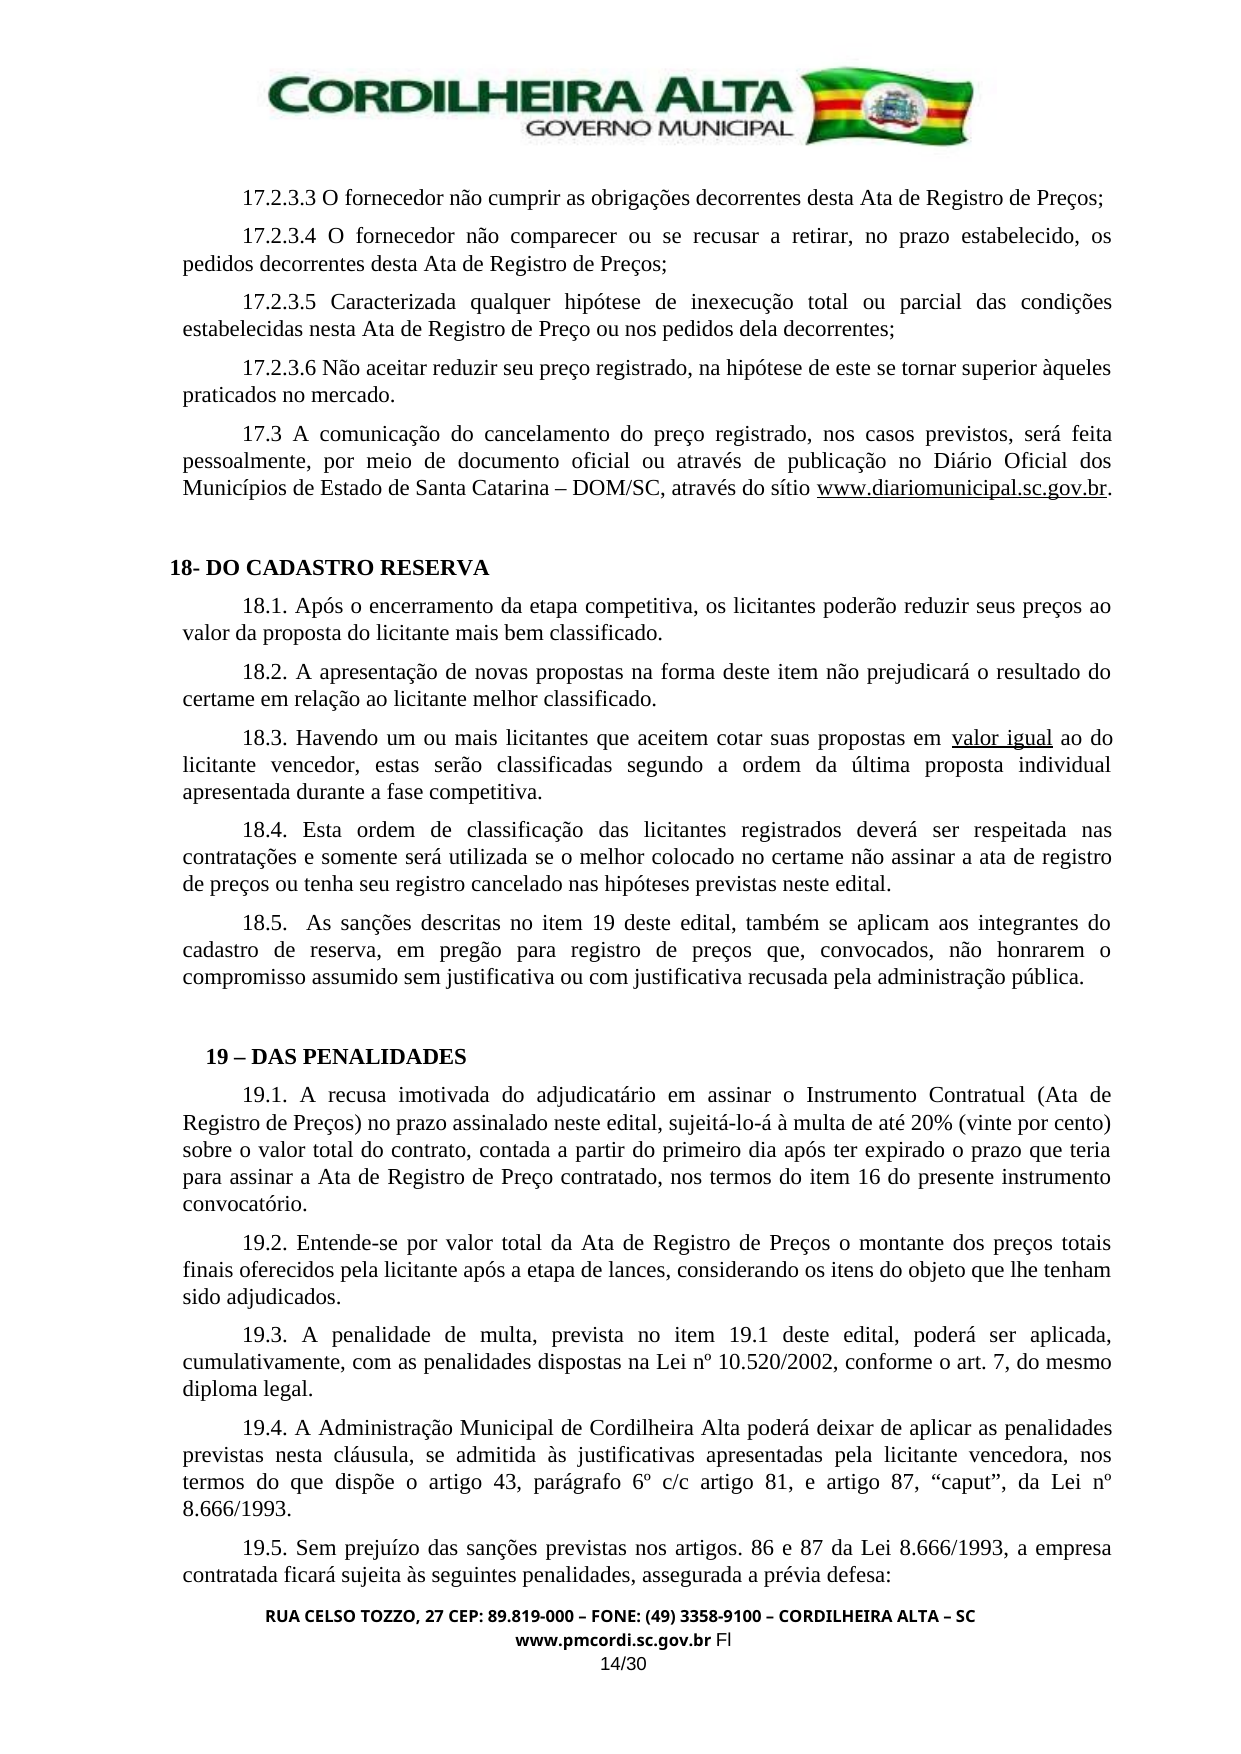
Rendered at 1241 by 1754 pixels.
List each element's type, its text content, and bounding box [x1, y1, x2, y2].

text 17.2.3.5 Caracterizada qualquer hipótese de inexecução total ou parcial das condições estabelecidas nesta Ata de Registro de Preço ou nos pedidos dela decorrentes; [182, 288, 1113, 342]
text 19.3. A penalidade de multa, prevista no item 19.1 deste edital, poderá ser aplicada, cumulativamente, com as penalidades dispostas na Lei nº 10.520/2002, conforme o art. 7, do mesmo diploma legal. [182, 1321, 1113, 1402]
text 19.1. A recusa imotivada do adjudicatário em assinar o Instrumento Contratual (Ata de Registro de Preços) no prazo assinalado neste edital, sujeitá-lo-á à multa de até 20% (vinte por cento) sobre o valor total do contrato, contada a partir do primeiro dia após ter expirado o prazo que teria para assinar a Ata de Registro de Preço contratado, nos termos do item 16 do presente instrumento convocatório. [182, 1082, 1113, 1216]
subtitle 19 – DAS PENALIDADES [182, 1043, 1114, 1069]
text 18.1. Após o encerramento da etapa competitiva, os licitantes poderão reduzir seus preços ao valor da proposta do licitante mais bem classificado. [182, 592, 1113, 646]
text 19.2. Entende-se por valor total da Ata de Registro de Preços o montante dos preços totais finais oferecidos pela licitante após a etapa de lances, considerando os itens do objeto que lhe tenham sido adjudicados. [182, 1228, 1113, 1309]
text 17.2.3.4 O fornecedor não comparecer ou se recusar a retirar, no prazo estabelecido, os pedidos decorrentes desta Ata de Registro de Preços; [182, 223, 1113, 276]
text 19.4. A Administração Municipal de Cordilheira Alta poderá deixar de aplicar as penalidades previstas nesta cláusula, se admitida às justificativas apresentadas pela licitante vencedora, nos termos do que dispõe o artigo 43, parágrafo 6º c/c artigo 81, e artigo 87, “caput”, da Lei nº 8.666/1993. [182, 1414, 1113, 1522]
text 19.5. Sem prejuízo das sanções previstas nos artigos. 86 e 87 da Lei 8.666/1993, a empresa contratada ficará sujeita às seguintes penalidades, assegurada a prévia defesa: [182, 1534, 1113, 1587]
subtitle 18- DO CADASTRO RESERVA [147, 553, 1114, 580]
text 17.3 A comunicação do cancelamento do preço registrado, nos casos previstos, será feita pessoalmente, por meio de documento oficial ou através de publicação no Diário Oficial dos Municípios de Estado de Santa Catarina – DOM/SC, através do sítio www.diariomunicipal.sc.gov.br. [182, 420, 1113, 500]
text 18.3. Havendo um ou mais licitantes que aceitem cotar suas propostas em valor igual ao do licitante vencedor, estas serão classificadas segundo a ordem da última proposta individual apresentada durante a fase competitiva. [182, 723, 1113, 804]
picture [245, 43, 997, 171]
text 17.2.3.3 O fornecedor não cumprir as obrigações decorrentes desta Ata de Registro de Preços; [182, 184, 1113, 210]
text 18.5. As sanções descritas no item 19 deste edital, também se aplicam aos integrantes do cadastro de reserva, em pregão para registro de preços que, convocados, não honrarem o compromisso assumido sem justificativa ou com justificativa recusada pela administração pública. [182, 909, 1113, 990]
text 17.2.3.6 Não aceitar reduzir seu preço registrado, na hipótese de este se tornar superior àqueles praticados no mercado. [182, 354, 1113, 407]
text 18.2. A apresentação de novas propostas na forma deste item não prejudicará o resultado do certame em relação ao licitante melhor classificado. [182, 658, 1113, 711]
text 18.4. Esta ordem de classificação das licitantes registrados deverá ser respeitada nas contratações e somente será utilizada se o melhor colocado no certame não assinar a ata de registro de preços ou tenha seu registro cancelado nas hipóteses previstas neste edital. [182, 816, 1113, 897]
